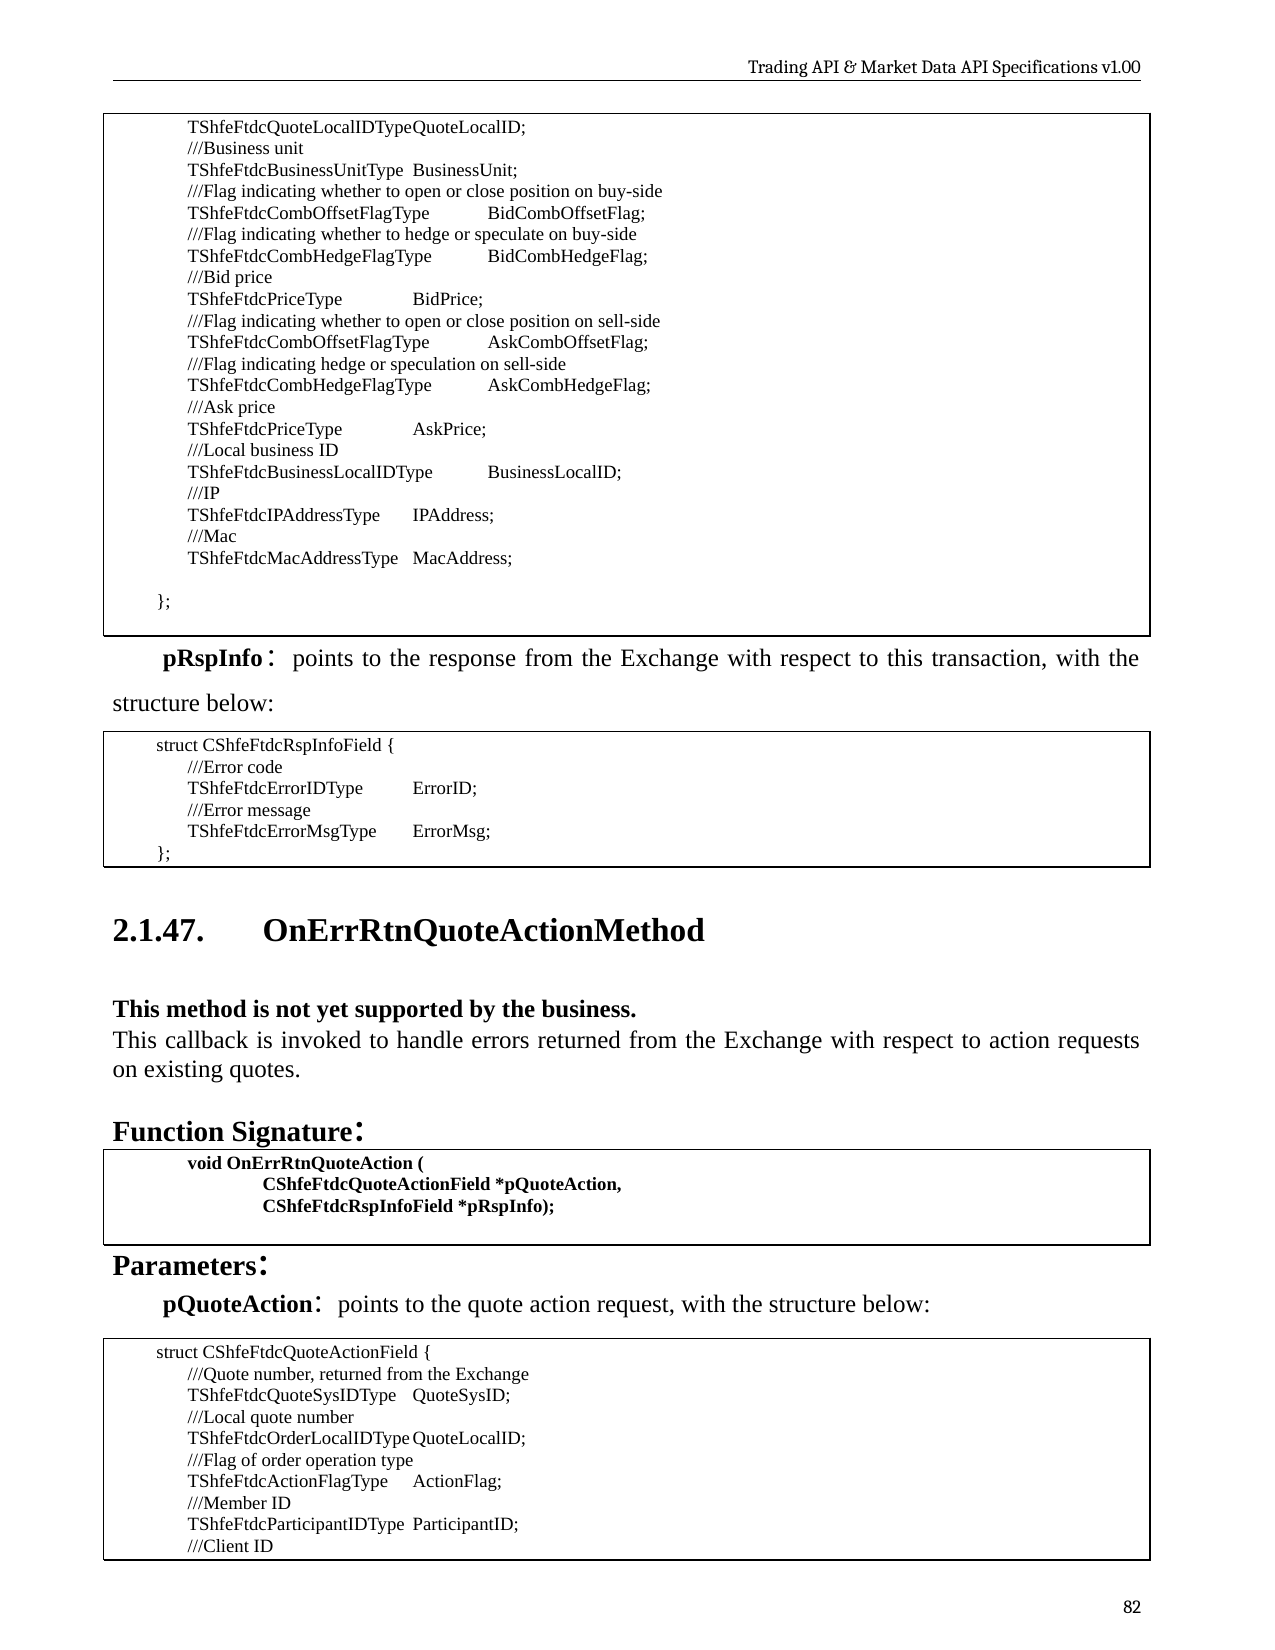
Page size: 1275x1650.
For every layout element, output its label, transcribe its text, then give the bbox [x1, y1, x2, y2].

text TShfeFtdcBusinessLocalIDType BusinessLocalID; [112, 461, 1141, 482]
text ///Error message [112, 799, 1141, 820]
text ///Flag of order operation type [112, 1449, 1141, 1470]
text ///Flag indicating whether to hedge or speculate on buy-side [112, 223, 1141, 245]
text ///Local quote number [112, 1406, 1141, 1427]
text TShfeFtdcOrderLocalIDType QuoteLocalID; [112, 1427, 1141, 1449]
text TShfeFtdcParticipantIDType ParticipantID; [112, 1513, 1141, 1532]
text TShfeFtdcQuoteLocalIDType QuoteLocalID; [104, 114, 1149, 137]
text This method is not yet supported by the business. [112, 987, 1141, 1025]
text TShfeFtdcCombOffsetFlagType BidCombOffsetFlag; [112, 202, 1141, 223]
text TShfeFtdcIPAddressType IPAddress; [112, 504, 1141, 525]
text TShfeFtdcMacAddressType MacAddress; [112, 547, 1141, 568]
text ///Error code [112, 756, 1141, 777]
text TShfeFtdcCombHedgeFlagType BidCombHedgeFlag; [112, 245, 1141, 266]
text ///Local business ID [112, 439, 1141, 461]
text ///Flag indicating hedge or speculation on sell-side [112, 353, 1141, 374]
text ///Mac [112, 525, 1141, 547]
text TShfeFtdcPriceType BidPrice; [112, 288, 1141, 309]
text ///Client ID [104, 1532, 1149, 1559]
text CShfeFtdcQuoteActionField *pQuoteAction, [112, 1173, 1141, 1195]
text pQuoteAction：points to the quote action request, with the structure below: [112, 1283, 1141, 1319]
text ///Quote number, returned from the Exchange [112, 1362, 1141, 1384]
text ///Ask price [112, 396, 1141, 417]
text ///IP [112, 482, 1141, 504]
text TShfeFtdcBusinessUnitType BusinessUnit; [112, 159, 1141, 180]
text pRspInfo：points to the response from the Exchange with respect to this transaction, with the structure below: [112, 637, 1141, 717]
text CShfeFtdcRspInfoField *pRspInfo); [112, 1195, 1141, 1216]
text TShfeFtdcErrorIDType ErrorID; [112, 777, 1141, 799]
text struct CShfeFtdcQuoteActionField { [104, 1339, 1149, 1362]
text TShfeFtdcActionFlagType ActionFlag; [112, 1470, 1141, 1492]
text }; [112, 590, 1141, 611]
text TShfeFtdcPriceType AskPrice; [112, 417, 1141, 439]
text TShfeFtdcErrorMsgType ErrorMsg; [112, 820, 1141, 839]
text TShfeFtdcQuoteSysIDType QuoteSysID; [112, 1384, 1141, 1406]
text Function Signature： [112, 1111, 1141, 1149]
text struct CShfeFtdcRspInfoField { [104, 732, 1149, 756]
text }; [104, 839, 1149, 866]
text ///Business unit [112, 137, 1141, 159]
text void OnErrRtnQuoteAction ( [104, 1150, 1149, 1173]
text ///Member ID [112, 1492, 1141, 1513]
text ///Bid price [112, 266, 1141, 288]
text TShfeFtdcCombHedgeFlagType AskCombHedgeFlag; [112, 374, 1141, 396]
text This callback is invoked to handle errors returned from the Exchange with respect to action requests on existing quotes. [112, 1025, 1141, 1082]
subtitle OnErrRtnQuoteActionMethod [112, 911, 1141, 949]
text Parameters： [112, 1246, 1141, 1283]
text ///Flag indicating whether to open or close position on buy-side [112, 180, 1141, 202]
text TShfeFtdcCombOffsetFlagType AskCombOffsetFlag; [112, 331, 1141, 353]
text ///Flag indicating whether to open or close position on sell-side [112, 309, 1141, 331]
